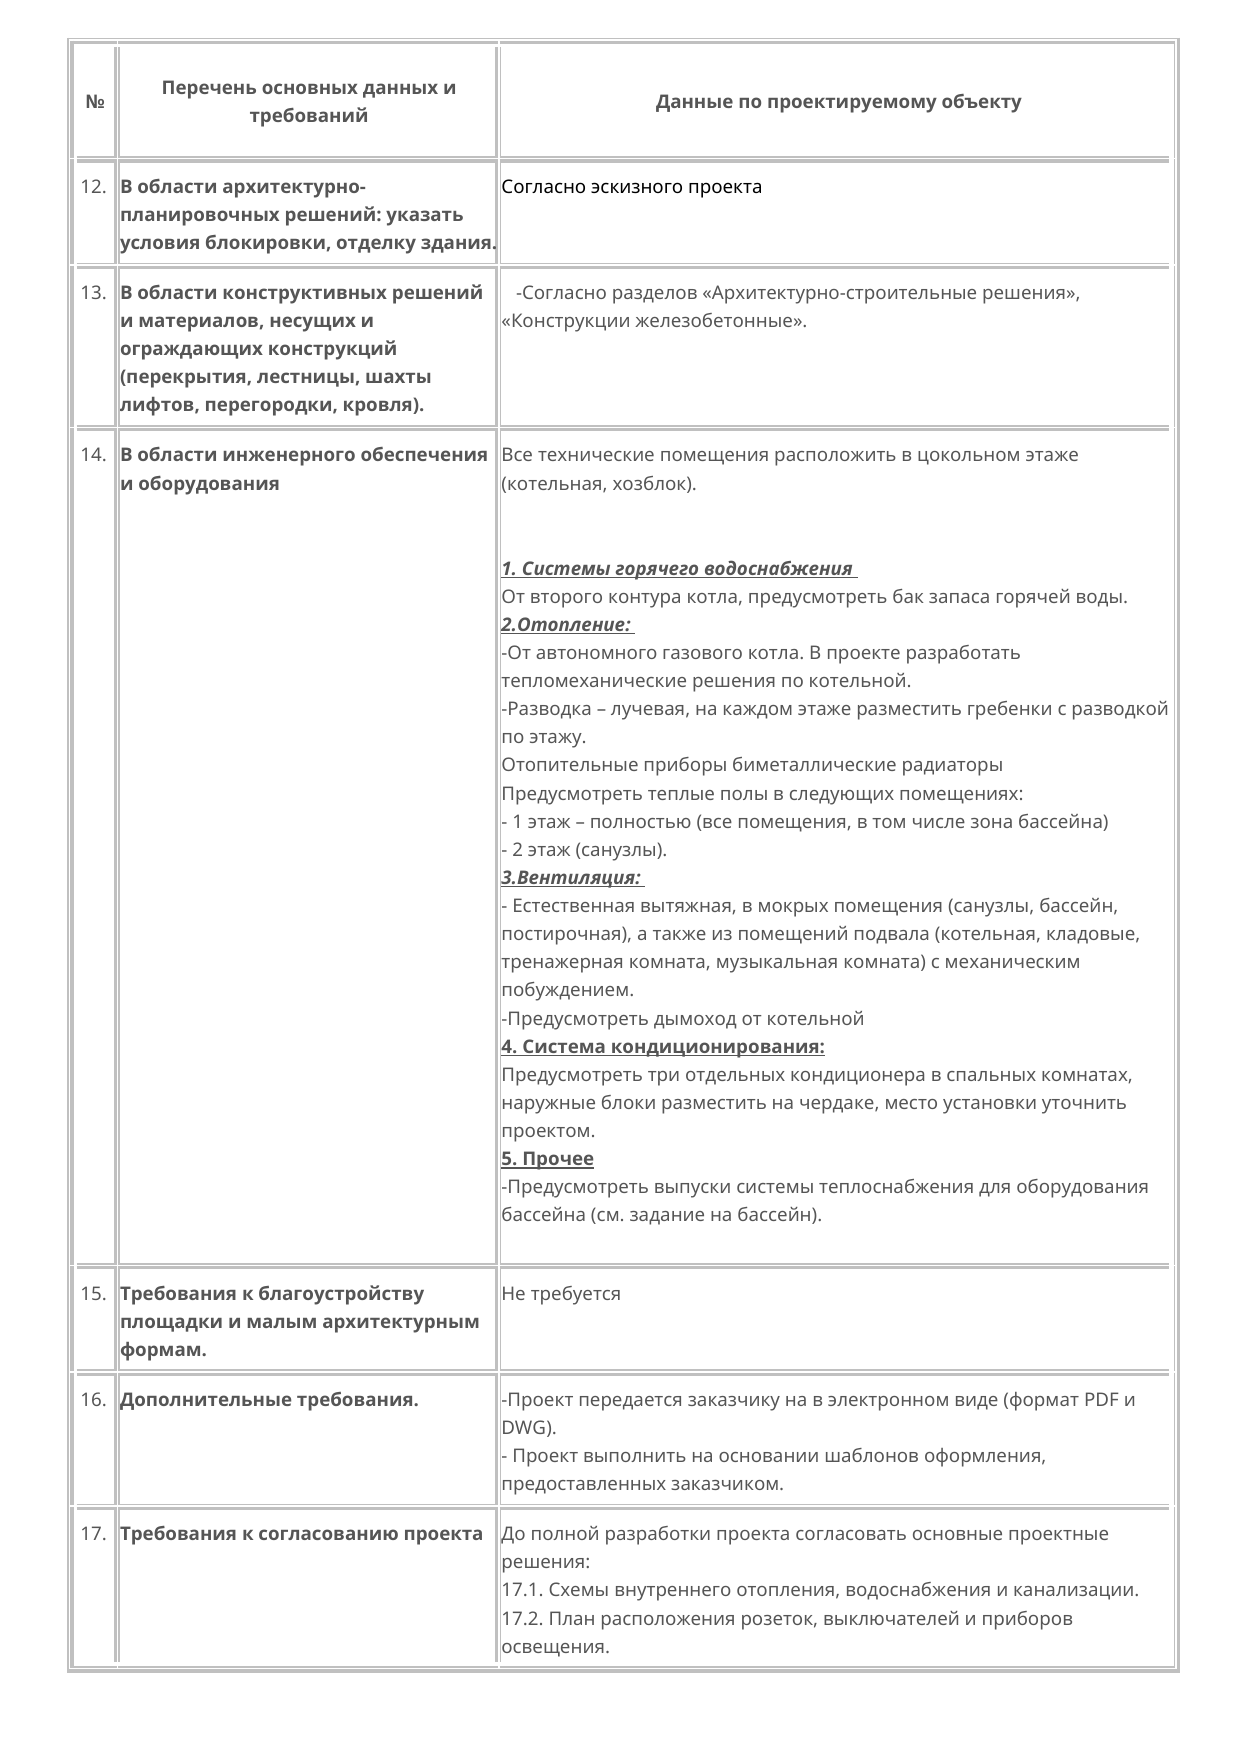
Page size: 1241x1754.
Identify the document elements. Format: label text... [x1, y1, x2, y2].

table_cell Дополнительные требования. [120, 1376, 495, 1504]
table_header № [74, 44, 117, 156]
table_cell Согласно эскизного проекта [498, 156, 1177, 262]
table_cell В области конструктивных решений и материалов, несущих и ограждающих конструкций (перекрытия, лестницы, шахты лифтов, перегородки, кровля). [120, 269, 495, 425]
table_cell -Проект передается заказчику на в электронном виде (формат PDF и DWG). - Проект выполнить на основании шаблонов оформления, предоставленных заказчиком. [498, 1369, 1177, 1504]
table_cell 14. [70, 425, 117, 1263]
table_cell Требования к благоустройству площадки и малым архитектурным формам. [120, 1269, 495, 1369]
table_cell 17. [70, 1504, 117, 1666]
table_cell -Согласно разделов «Архитектурно-строительные решения», «Конструкции железобетонные». [498, 263, 1177, 425]
table_cell Все технические помещения расположить в цокольном этаже (котельная, хозблок). 1. Системы горячего водоснабжения От второго контура котла, предусмотреть бак запаса горячей воды. 2.Отопление: -От автономного газового котла. В проекте разработать тепломеханические решения по котельной. -Разводка – лучевая, на каждом этаже разместить гребенки с разводкой по этажу. Отопительные приборы биметаллические радиаторы Предусмотреть теплые полы в следующих помещениях: - 1 этаж – полностью (все помещения, в том числе зона бассейна) - 2 этаж (санузлы). 3.Вентиляция: - Естественная вытяжная, в мокрых помещения (санузлы, бассейн, постирочная), а также из помещений подвала (котельная, кладовые, тренажерная комната, музыкальная комната) с механическим побуждением. -Предусмотреть дымоход от котельной 4. Система кондиционирования: Предусмотреть три отдельных кондиционера в спальных комнатах, наружные блоки разместить на чердаке, место установки уточнить проектом. 5. Прочее -Предусмотреть выпуски системы теплоснабжения для оборудования бассейна (см. задание на бассейн). [498, 425, 1177, 1263]
table_cell В области инженерного обеспечения и оборудования [120, 431, 495, 1263]
table_header Перечень основных данных и требований [117, 39, 498, 156]
table_cell До полной разработки проекта согласовать основные проектные решения: 17.1. Схемы внутреннего отопления, водоснабжения и канализации. 17.2. План расположения розеток, выключателей и приборов освещения. [498, 1504, 1177, 1666]
table_cell Не требуется [498, 1263, 1177, 1369]
table_header Данные по проектируемому объекту [498, 39, 1177, 156]
table_cell Требования к согласованию проекта [117, 1504, 498, 1666]
table_cell 16. [70, 1369, 117, 1504]
table_cell 15. [70, 1263, 117, 1369]
table_cell 13. [70, 263, 117, 425]
table_cell 12. [70, 156, 117, 262]
table_cell В области архитектурно-планировочных решений: указать условия блокировки, отделку здания. [120, 163, 495, 262]
